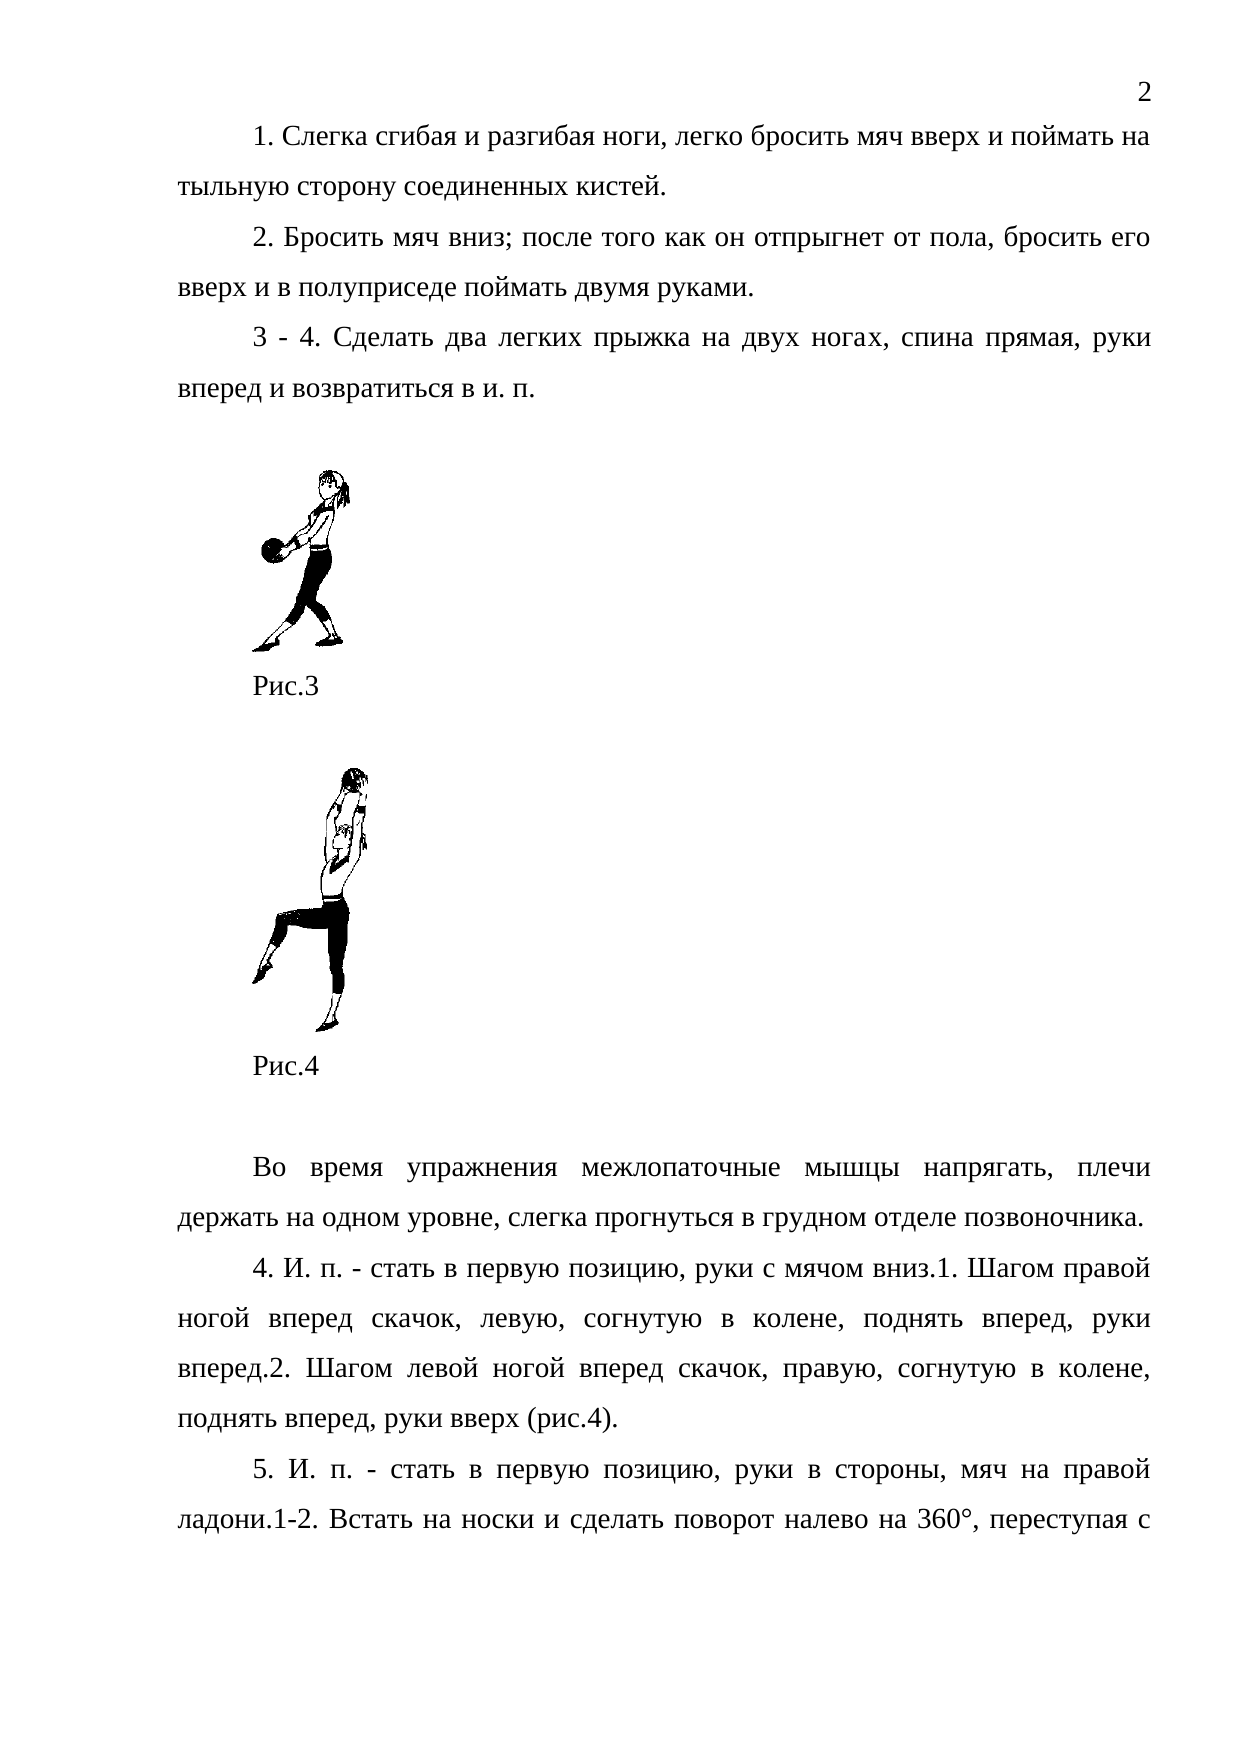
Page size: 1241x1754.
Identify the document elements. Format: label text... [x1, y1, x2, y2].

text 2. Бросить мяч вниз; после того как он отпрыгнет от пола, бросить его вверх и в полуприседе поймать двумя руками. [177, 219, 1152, 303]
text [177, 1451, 1152, 1535]
text Рис.4 [177, 1048, 1152, 1082]
text Рис.3 [177, 668, 1152, 702]
text 3 - 4. Сделать два легких прыжка на двух ногаx, спина прямая, руки вперед и возвратиться в и. п. [177, 319, 1152, 403]
text Во время упражнения межлопаточные мышцы напрягать, плечи держать на одном уровне, слегка прогнуться в грудном отделе позвоночника. [177, 1149, 1152, 1233]
picture [252, 768, 368, 1032]
text 1. Слегка сгибая и разгибая ноги, легко бросить мяч вверх и поймать на тыльную сторону соединенных кистей. [177, 118, 1152, 202]
text 4. И. п. - стать в первую позицию, руки с мячом вниз.1. Шагом правой ногой вперед скачок, левую, согнутую в колене, поднять вперед, руки вперед.2. Шагом левой ногой вперед скачок, правую, согнутую в колене, поднять вперед, руки вверх (рис.4). [177, 1250, 1152, 1434]
picture [252, 470, 350, 652]
